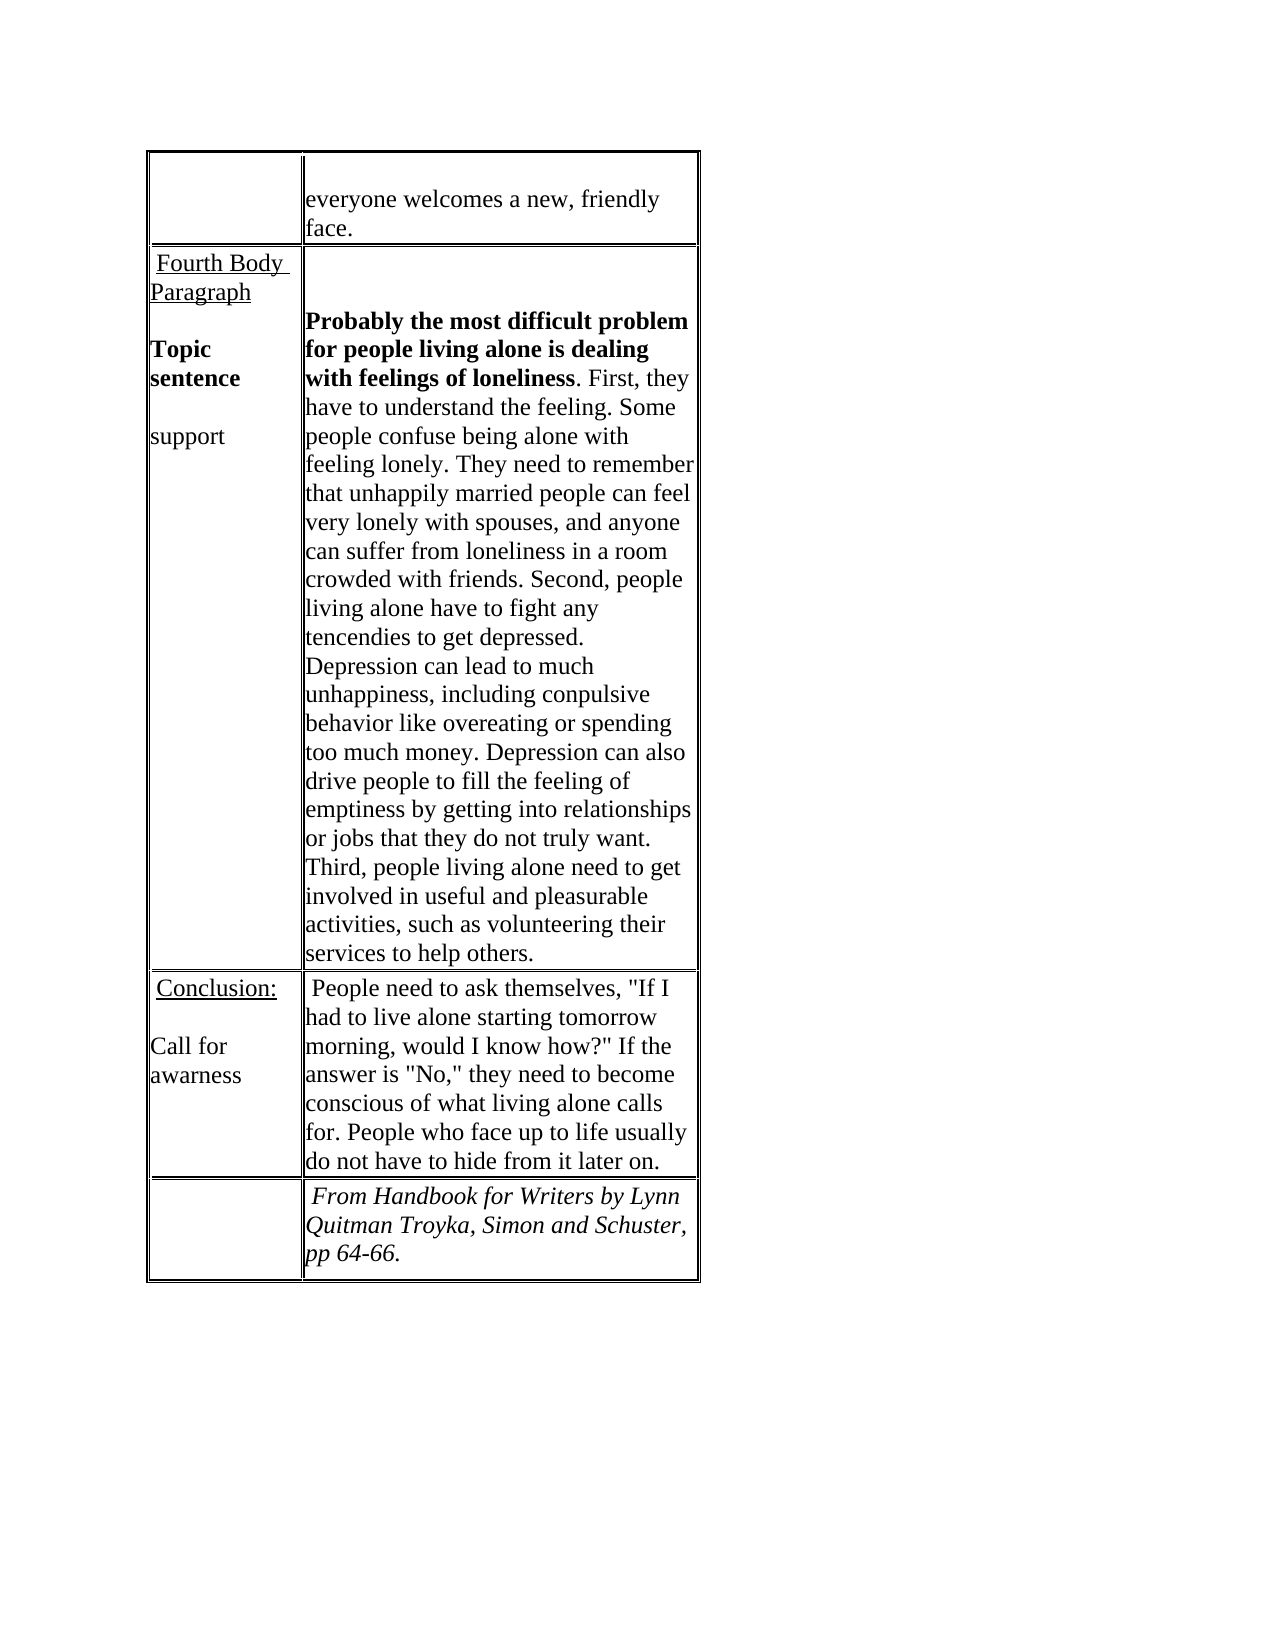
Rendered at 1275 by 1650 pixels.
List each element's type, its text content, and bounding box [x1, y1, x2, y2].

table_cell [150, 152, 303, 243]
table_cell [150, 1176, 303, 1279]
table_cell Fourth Body Paragraph Topic sentence support [150, 243, 301, 968]
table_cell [303, 153, 697, 243]
table_cell From Handbook for Writers by Lynn Quitman Troyka, Simon and Schuster, pp 64-66. [303, 1176, 698, 1279]
table_cell Conclusion: Call for awarness [150, 969, 301, 1176]
table_cell Probably the most difficult problem for people living alone is dealing with feelings of loneliness. First, they have to understand the feeling. Some people confuse being alone with feeling lonely. They need to remember that unhappily married people can feel very lonely with spouses, and anyone can suffer from loneliness in a room crowded with friends. Second, people living alone have to fight any tencendies to get depressed. Depression can lead to much unhappiness, including conpulsive behavior like overeating or spending too much money. Depression can also drive people to fill the feeling of emptiness by getting into relationships or jobs that they do not truly want. Third, people living alone need to get involved in useful and pleasurable activities, such as volunteering their services to help others. [305, 243, 698, 968]
table_cell People need to ask themselves, "If I had to live alone starting tomorrow morning, would I know how?" If the answer is "No," they need to become conscious of what living alone calls for. People who face up to life usually do not have to hide from it later on. [305, 969, 698, 1176]
